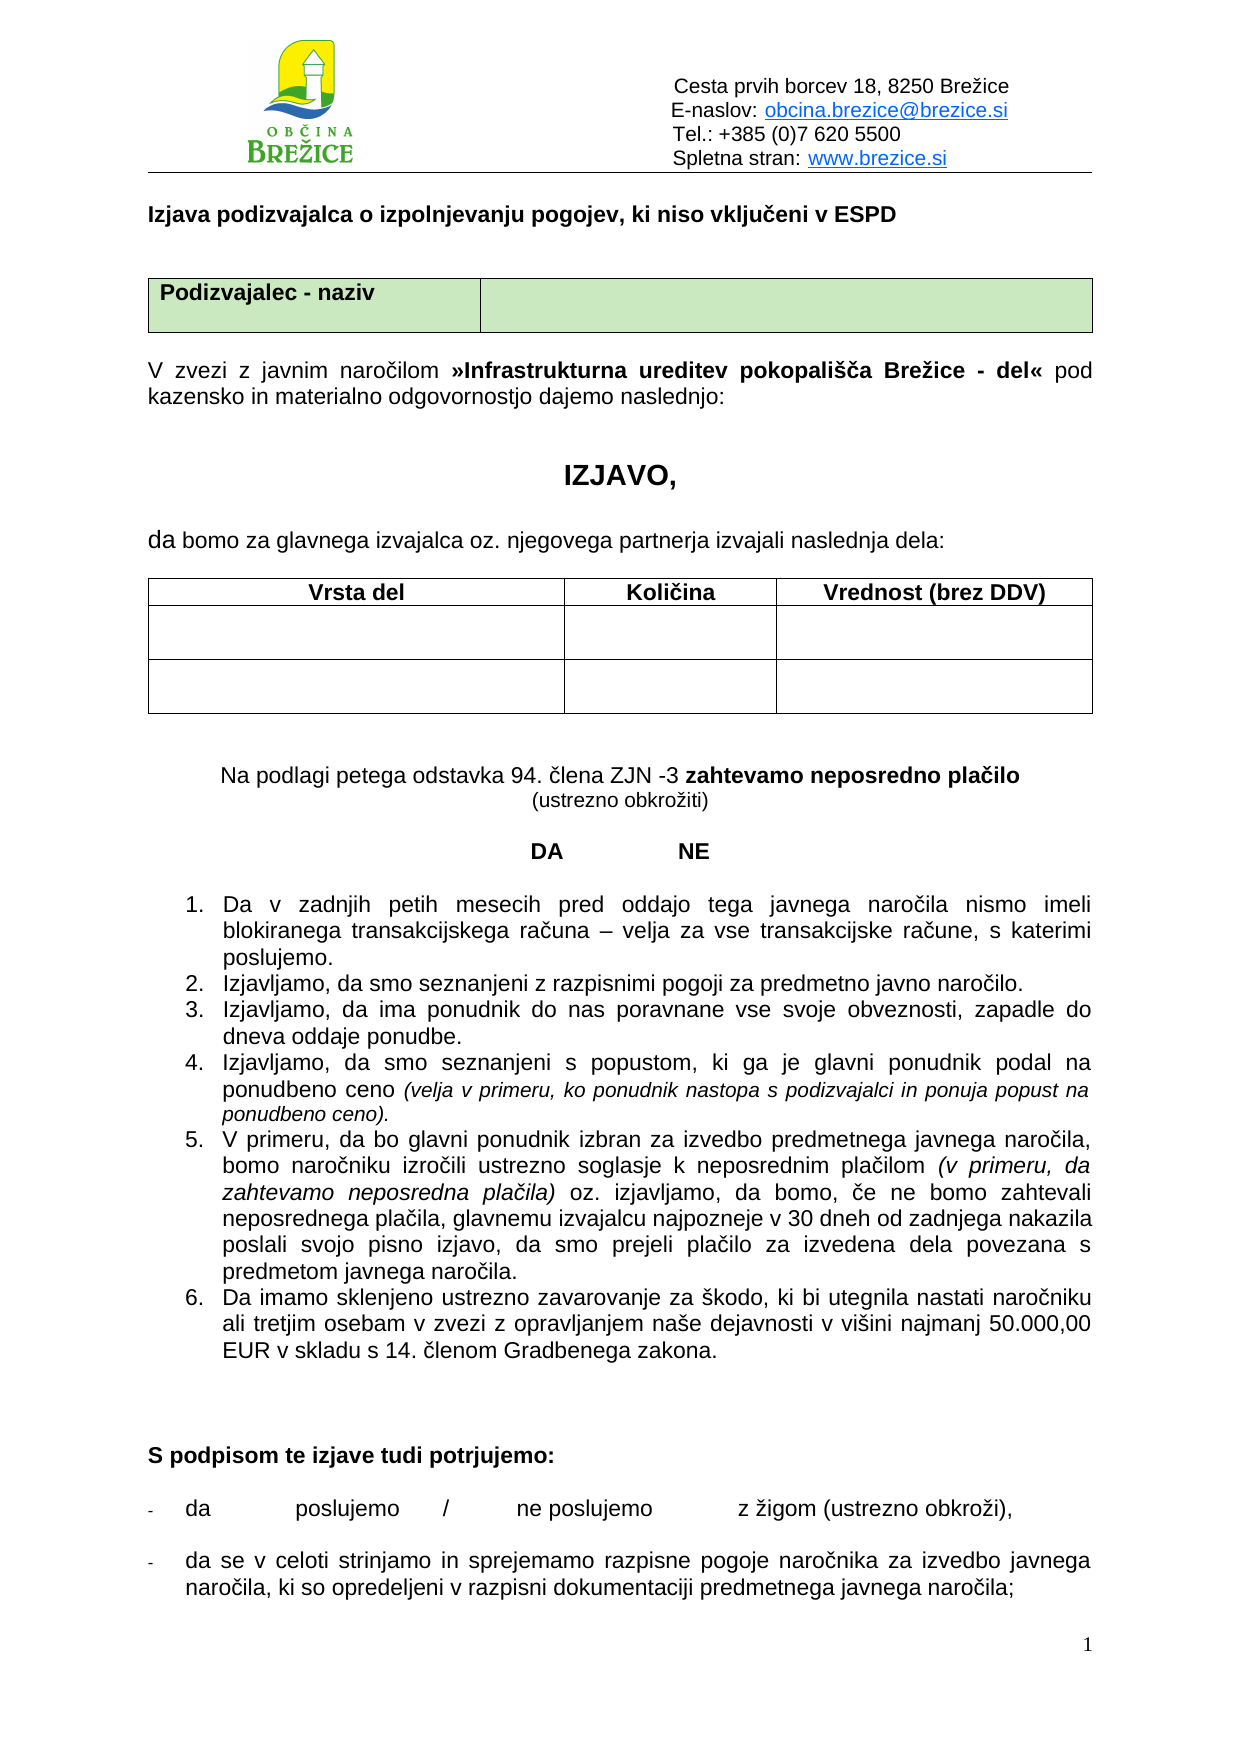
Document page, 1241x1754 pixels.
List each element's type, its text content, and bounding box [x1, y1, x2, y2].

list Izjavljamo, da ima ponudnik do nas poravnane vse svoje obveznosti, zapadle do dneva oddaje ponudbe. [185, 996, 1092, 1049]
table_header Vrsta del [149, 579, 564, 605]
table_cell [149, 606, 564, 659]
table_cell [149, 660, 564, 712]
text Izjava podizvajalca o izpolnjevanju pogojev, ki niso vključeni v ESPD [148, 201, 1092, 228]
list Izjavljamo, da smo seznanjeni s popustom, ki ga je glavni ponudnik podal na ponudbeno ceno (velja v primeru, ko ponudnik nastopa s podizvajalci in ponuja popust na ponudbeno ceno). [185, 1049, 1092, 1126]
table_cell [565, 606, 776, 659]
list Da imamo sklenjeno ustrezno zavarovanje za škodo, ki bi utegnila nastati naročniku ali tretjim osebam v zvezi z opravljanjem naše dejavnosti v višini najmanj 50.000,00 EUR v skladu s 14. členom Gradbenega zakona. [185, 1284, 1092, 1363]
list Izjavljamo, da smo seznanjeni z razpisnimi pogoji za predmetno javno naročilo. [185, 970, 1092, 996]
table_header [481, 279, 1092, 332]
text Na podlagi petega odstavka 94. člena ZJN -3 zahtevamo neposredno plačilo [148, 762, 1092, 788]
table_cell [777, 606, 1092, 659]
table_cell [777, 660, 1092, 712]
picture [247, 40, 353, 163]
text da bomo za glavnega izvajalca oz. njegovega partnerja izvajali naslednja dela: [148, 525, 1092, 553]
text V zvezi z javnim naročilom »Infrastrukturna ureditev pokopališča Brežice - del« pod kazensko in materialno odgovornostjo dajemo naslednjo: [148, 357, 1092, 409]
list Da v zadnjih petih mesecih pred oddajo tega javnega naročila nismo imeli blokiranega transakcijskega računa – velja za vse transakcijske račune, s katerimi poslujemo. [185, 891, 1092, 970]
text DA NE [148, 838, 1092, 865]
list da poslujemo / ne poslujemo z žigom (ustrezno obkroži), [148, 1495, 1092, 1521]
table_header Podizvajalec - naziv [149, 279, 480, 332]
list V primeru, da bo glavni ponudnik izbran za izvedbo predmetnega javnega naročila, bomo naročniku izročili ustrezno soglasje k neposrednim plačilom (v primeru, da zahtevamo neposredna plačila) oz. izjavljamo, da bomo, če ne bomo zahtevali neposrednega plačila, glavnemu izvajalcu najpozneje v 30 dneh od zadnjega nakazila poslali svojo pisno izjavo, da smo prejeli plačilo za izvedena dela povezana s predmetom javnega naročila. [185, 1126, 1092, 1284]
table_header Vrednost (brez DDV) [777, 579, 1092, 605]
text S podpisom te izjave tudi potrjujemo: [148, 1442, 1092, 1468]
table_cell [565, 660, 776, 712]
text IZJAVO, [148, 458, 1092, 491]
text (ustrezno obkrožiti) [148, 788, 1092, 812]
list da se v celoti strinjamo in sprejemamo razpisne pogoje naročnika za izvedbo javnega naročila, ki so opredeljeni v razpisni dokumentaciji predmetnega javnega naročila; [148, 1547, 1092, 1600]
table_header Količina [565, 579, 776, 605]
